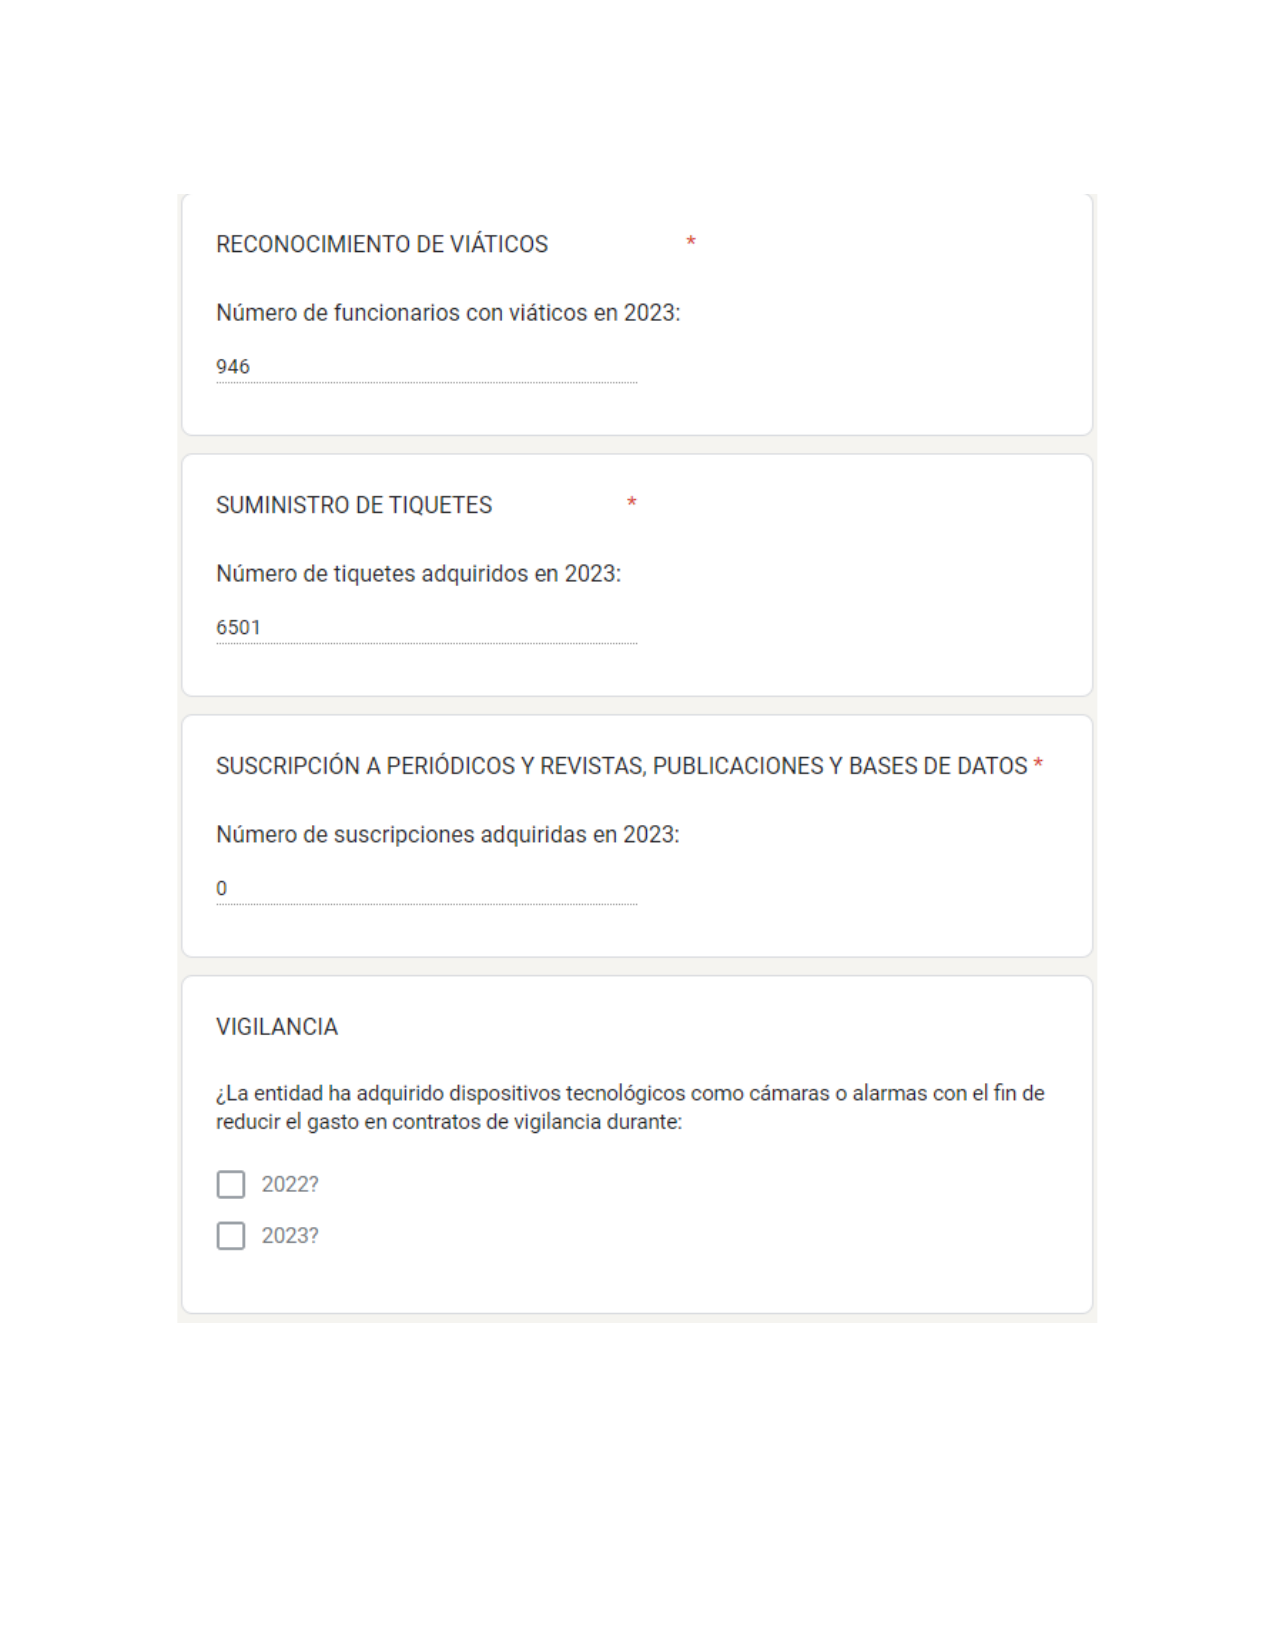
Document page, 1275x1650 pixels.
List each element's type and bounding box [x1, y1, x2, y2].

picture [177, 194, 1098, 1323]
